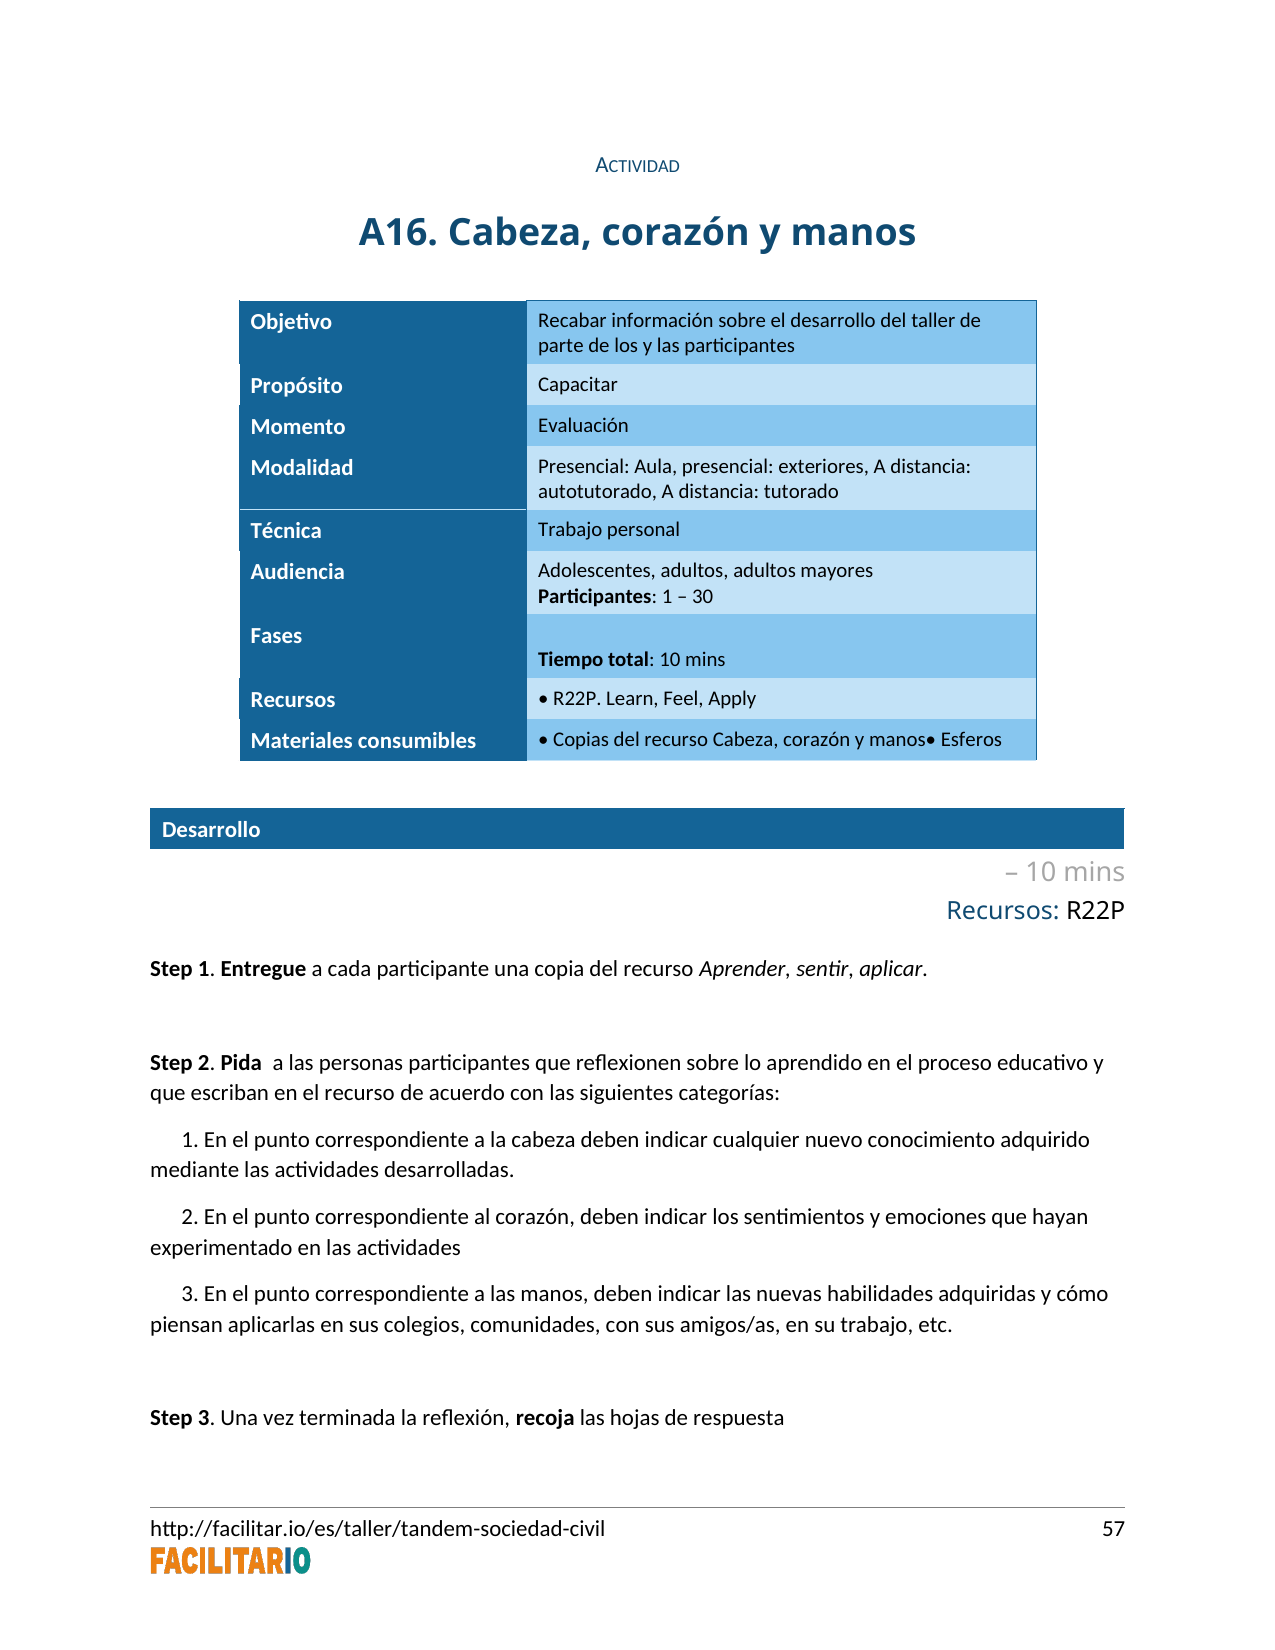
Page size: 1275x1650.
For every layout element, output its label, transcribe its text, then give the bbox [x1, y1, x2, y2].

picture [145, 1544, 315, 1576]
text Actividad [150, 150, 1125, 178]
table_cell Fases [240, 615, 526, 678]
table_cell Presencial: Aula, presencial: exteriores, A distancia: autotutorado, A distancia: tutorado [527, 446, 1036, 509]
table_cell Tiempo total: 10 mins [527, 614, 1036, 678]
subtitle A16. Cabeza, corazón y manos [150, 205, 1125, 256]
table_cell Capacitar [527, 364, 1036, 405]
table_cell Modalidad [240, 447, 526, 509]
table_header Desarrollo [151, 809, 1124, 849]
table_header Objetivo [240, 301, 526, 364]
table_cell Materiales consumibles [240, 720, 526, 760]
table_cell Propósito [240, 365, 526, 405]
table_cell Técnica [240, 511, 526, 551]
table_cell Trabajo personal [527, 510, 1036, 551]
text Step 2. Pida a las personas participantes que reflexionen sobre lo aprendido en el proceso educativo y que escriban en el recurso de acuerdo con las siguientes categorías: [150, 1048, 1125, 1106]
text Recursos: R22P [150, 893, 1125, 927]
text Step 3. Una vez terminada la reflexión, recoja las hojas de respuesta [150, 1403, 1125, 1431]
text 3. En el punto correspondiente a las manos, deben indicar las nuevas habilidades adquiridas y cómo piensan aplicarlas en sus colegios, comunidades, con sus amigos/as, en su trabajo, etc. [150, 1279, 1125, 1338]
table_cell Evaluación [527, 405, 1036, 446]
table_header Recabar información sobre el desarrollo del taller de parte de los y las participantes [527, 301, 1036, 364]
text 1. En el punto correspondiente a la cabeza deben indicar cualquier nuevo conocimiento adquirido mediante las actividades desarrolladas. [150, 1125, 1125, 1183]
table_cell • Copias del recurso Cabeza, corazón y manos [527, 719, 1036, 760]
table_cell Recursos [240, 679, 526, 719]
subtitle – 10 mins [150, 853, 1125, 890]
table_cell Momento [240, 406, 526, 446]
text Step 1. Entregue a cada participante una copia del recurso Aprender, sentir, aplicar. [150, 954, 1125, 982]
text 2. En el punto correspondiente al corazón, deben indicar los sentimientos y emociones que hayan experimentado en las actividades [150, 1202, 1125, 1261]
table_cell Adolescentes, adultos, adultos mayores Participantes: 1 – 30 [527, 551, 1036, 614]
table_cell Audiencia [240, 552, 526, 614]
table_cell • R22P. Learn, Feel, Apply [527, 678, 1036, 719]
